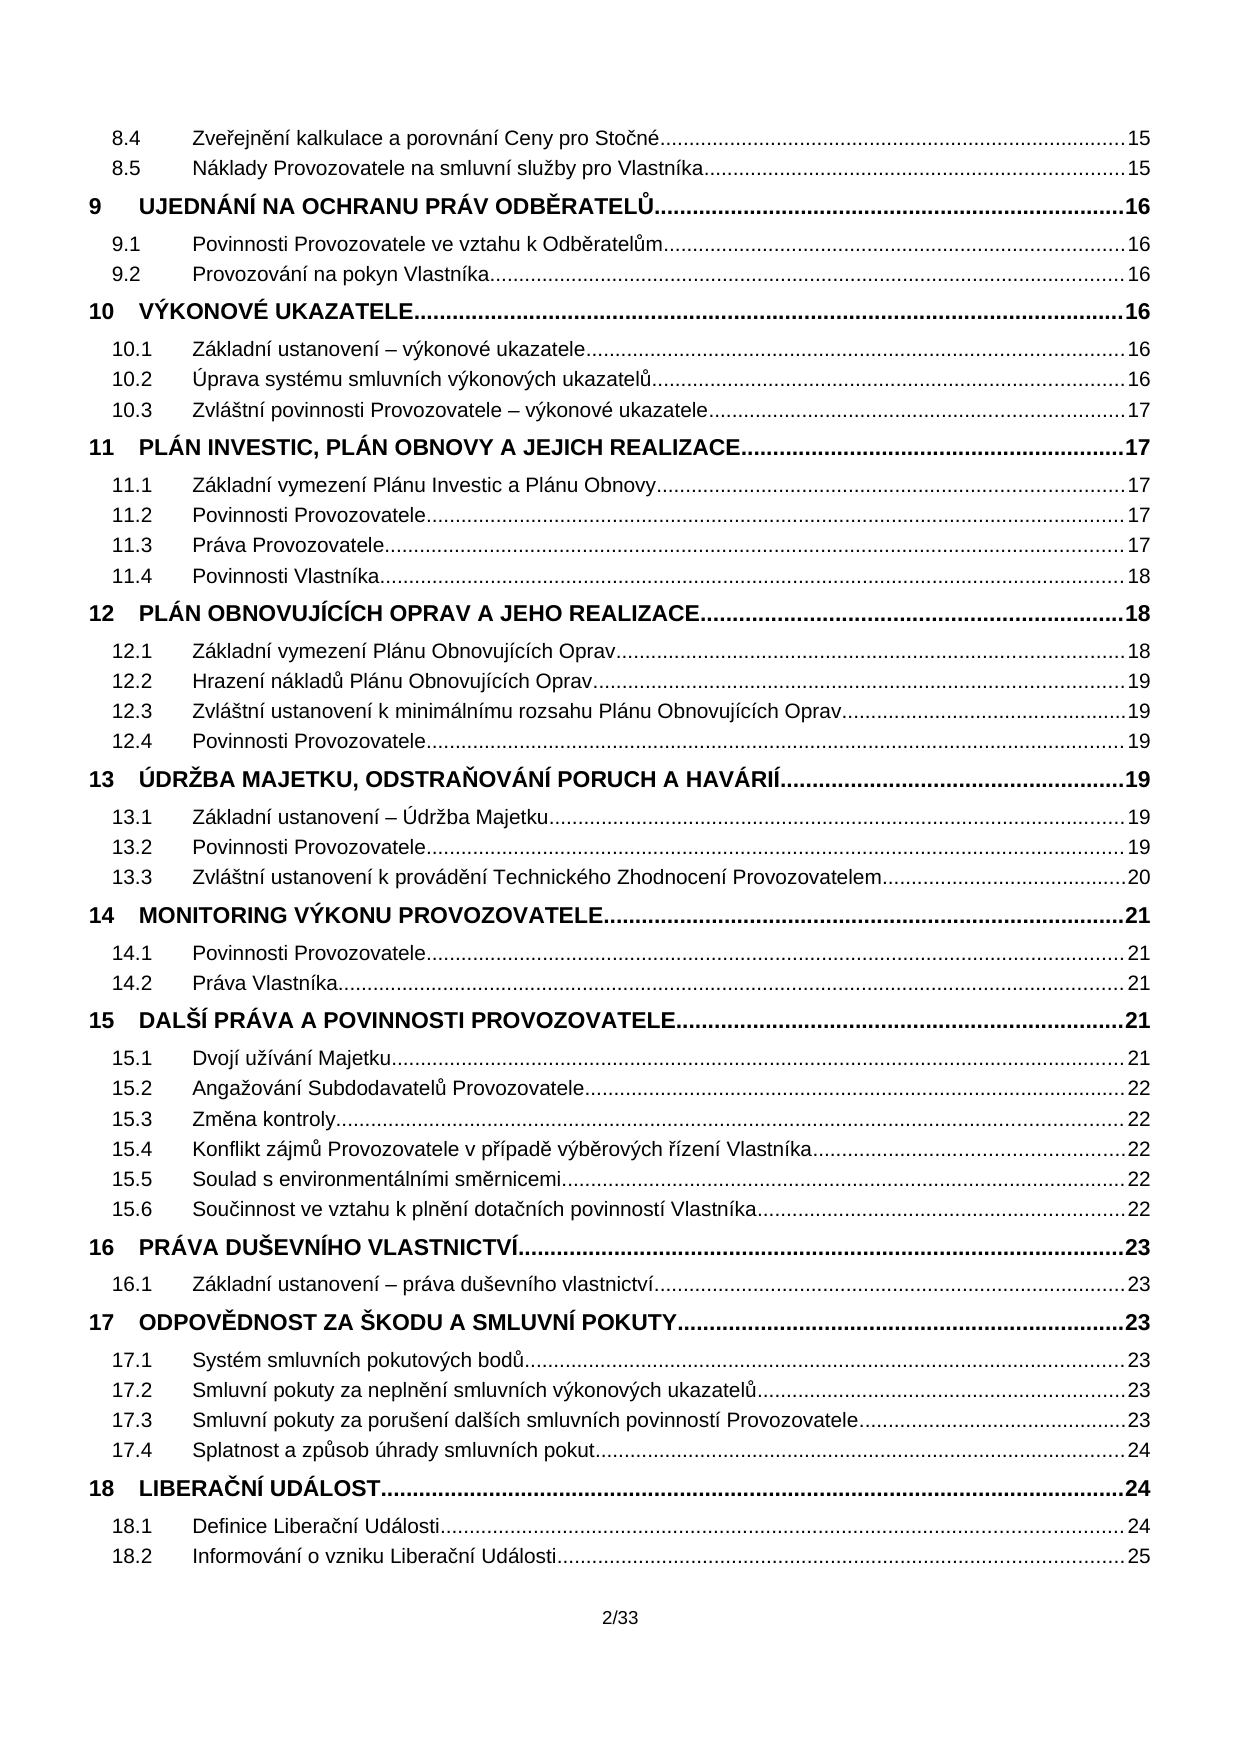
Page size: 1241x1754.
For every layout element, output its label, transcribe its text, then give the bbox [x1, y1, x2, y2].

text 12.3 Zvláštní ustanovení k minimálnímu rozsahu Plánu Obnovujících Oprav 19 [112, 699, 1152, 723]
text 10.2 Úprava systému smluvních výkonových ukazatelů 16 [112, 367, 1152, 391]
text 14.2 Práva Vlastníka 21 [112, 971, 1152, 994]
text 17 ODPOVĚDNOST ZA ŠKODU A SMLUVNÍ POKUTY 23 [89, 1309, 1152, 1335]
text 10 VÝKONOVÉ UKAZATELE 16 [89, 298, 1152, 324]
text 17.2 Smluvní pokuty za neplnění smluvních výkonových ukazatelů 23 [112, 1378, 1152, 1402]
text 10.1 Základní ustanovení – výkonové ukazatele 16 [112, 337, 1152, 361]
text 15.3 Změna kontroly 22 [112, 1106, 1152, 1130]
text 15.2 Angažování Subdodavatelů Provozovatele 22 [112, 1076, 1152, 1100]
text 12.1 Základní vymezení Plánu Obnovujících Oprav 18 [112, 639, 1152, 663]
text 18.2 Informování o vzniku Liberační Události 25 [112, 1544, 1152, 1568]
text 15.6 Součinnost ve vztahu k plnění dotačních povinností Vlastníka 22 [112, 1197, 1152, 1221]
text 8.5 Náklady Provozovatele na smluvní služby pro Vlastníka 15 [112, 156, 1152, 180]
text 8.4 Zveřejnění kalkulace a porovnání Ceny pro Stočné 15 [112, 126, 1152, 150]
text 14.1 Povinnosti Provozovatele 21 [112, 940, 1152, 964]
text 15.4 Konflikt zájmů Provozovatele v případě výběrových řízení Vlastníka 22 [112, 1137, 1152, 1161]
text 11.4 Povinnosti Vlastníka 18 [112, 563, 1152, 587]
text 11 PLÁN INVESTIC, PLÁN OBNOVY A JEJICH REALIZACE 17 [89, 434, 1152, 460]
text 18.1 Definice Liberační Události 24 [112, 1513, 1152, 1537]
text 15 DALŠÍ PRÁVA A POVINNOSTI PROVOZOVATELE 21 [89, 1007, 1152, 1033]
text 9.2 Provozování na pokyn Vlastníka 16 [112, 262, 1152, 286]
text 15.5 Soulad s environmentálními směrnicemi 22 [112, 1167, 1152, 1191]
text 17.1 Systém smluvních pokutových bodů 23 [112, 1348, 1152, 1372]
text 10.3 Zvláštní povinnosti Provozovatele – výkonové ukazatele 17 [112, 397, 1152, 421]
text 11.1 Základní vymezení Plánu Investic a Plánu Obnovy 17 [112, 473, 1152, 497]
text 9 UJEDNÁNÍ NA OCHRANU PRÁV ODBĚRATELŮ 16 [89, 193, 1152, 219]
text 15.1 Dvojí užívání Majetku 21 [112, 1046, 1152, 1070]
text 12.2 Hrazení nákladů Plánu Obnovujících Oprav 19 [112, 669, 1152, 693]
text 14 MONITORING VÝKONU PROVOZOVATELE 21 [89, 902, 1152, 928]
text 9.1 Povinnosti Provozovatele ve vztahu k Odběratelům 16 [112, 232, 1152, 256]
text 13.2 Povinnosti Provozovatele 19 [112, 835, 1152, 859]
text 12.4 Povinnosti Provozovatele 19 [112, 729, 1152, 753]
text 13 ÚDRŽBA MAJETKU, ODSTRAŇOVÁNÍ PORUCH A HAVÁRIÍ 19 [89, 766, 1152, 792]
text 16 PRÁVA DUŠEVNÍHO VLASTNICTVÍ 23 [89, 1233, 1152, 1260]
text 13.3 Zvláštní ustanovení k provádění Technického Zhodnocení Provozovatelem 20 [112, 865, 1152, 889]
text 17.4 Splatnost a způsob úhrady smluvních pokut 24 [112, 1438, 1152, 1462]
text 18 LIBERAČNÍ UDÁLOST 24 [89, 1475, 1152, 1501]
text 11.3 Práva Provozovatele 17 [112, 533, 1152, 557]
text 16.1 Základní ustanovení – práva duševního vlastnictví 23 [112, 1272, 1152, 1296]
text 17.3 Smluvní pokuty za porušení dalších smluvních povinností Provozovatele 23 [112, 1408, 1152, 1432]
text 12 PLÁN OBNOVUJÍCÍCH OPRAV A JEHO REALIZACE 18 [89, 600, 1152, 626]
text 11.2 Povinnosti Provozovatele 17 [112, 503, 1152, 527]
text 13.1 Základní ustanovení – Údržba Majetku 19 [112, 805, 1152, 829]
